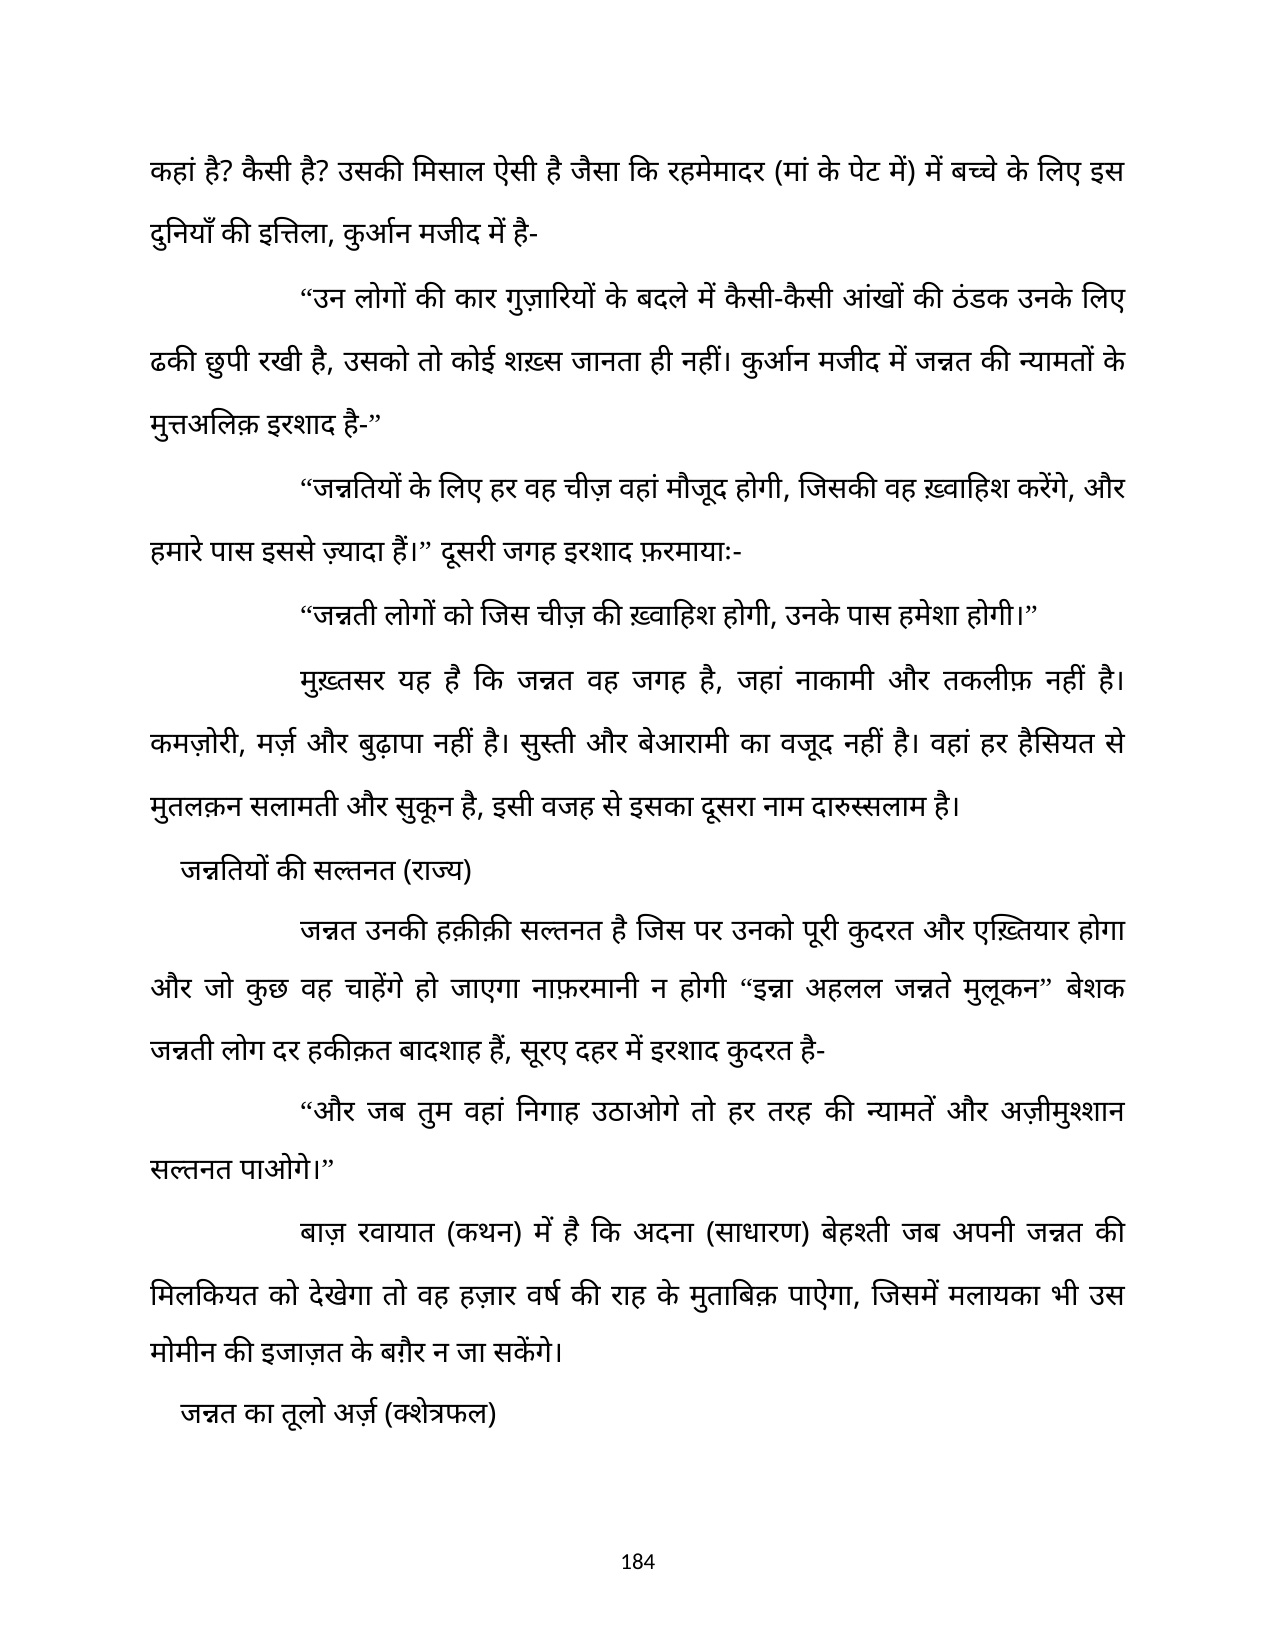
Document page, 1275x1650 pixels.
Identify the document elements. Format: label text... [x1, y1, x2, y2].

text मुख़्तसर यह है कि जन्नत वह जगह है, जहां नाकामी और तकलीफ़ नहीं है। कमज़ोरी, मर्ज़ और बुढ़ापा नहीं है। सुस्ती और बेआरामी का वजूद नहीं है। वहां हर हैसियत से मुतलक़न सलामती और सुकून है, इसी वजह से इसका दूसरा नाम दारुस्सलाम है। [150, 659, 1125, 828]
text जन्नत का तूलो अर्ज़ (क्शेत्रफल) [150, 1393, 1125, 1436]
text जन्नत उनकी हक़ीक़ी सल्तनत है जिस पर उनको पूरी कुदरत और एख़्तियार होगा और जो कुछ वह चाहेंगे हो जाएगा नाफ़रमानी न होगी “इन्ना अहलल जन्नते मुलूकन” बेशक जन्नती लोग दर हकीक़त बादशाह हैं, सूरए दहर में इरशाद कुदरत है- [150, 914, 1125, 1073]
text “जन्नतियों के लिए हर वह चीज़ वहां मौजूद होगी, जिसकी वह ख़्वाहिश करेंगे, और हमारे पास इससे ज़्यादा हैं।” दूसरी जगह इरशाद फ़रमायाः- [150, 467, 1125, 573]
text बाज़ रवायात (कथन) में है कि अदना (साधारण) बेहश्ती जब अपनी जन्नत की मिलकियत को देखेगा तो वह हज़ार वर्ष की राह के मुताबिक़ पाऐगा, जिसमें मलायका भी उस मोमीन की इजाज़त के बग़ैर न जा सकेंगे। [150, 1211, 1125, 1374]
text जन्नतियों की सल्तनत (राज्य) [150, 849, 1125, 892]
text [150, 150, 1125, 256]
text “जन्नती लोगों को जिस चीज़ की ख़्वाहिश होगी, उनके पास हमेशा होगी।” [150, 595, 1125, 638]
text “और जब तुम वहां निगाह उठाओगे तो हर तरह की न्यामतें और अज़ीमुश्शान सल्तनत पाओगे।” [150, 1094, 1125, 1191]
text “उन लोगों की कार गुज़ारियों के बदले में कैसी-कैसी आंखों की ठंडक उनके लिए ढकी छुपी रखी है, उसको तो कोई शख़्स जानता ही नहीं। कुर्आन मजीद में जन्नत की न्यामतों के मुत्तअलिक़ इरशाद है-” [150, 277, 1125, 446]
